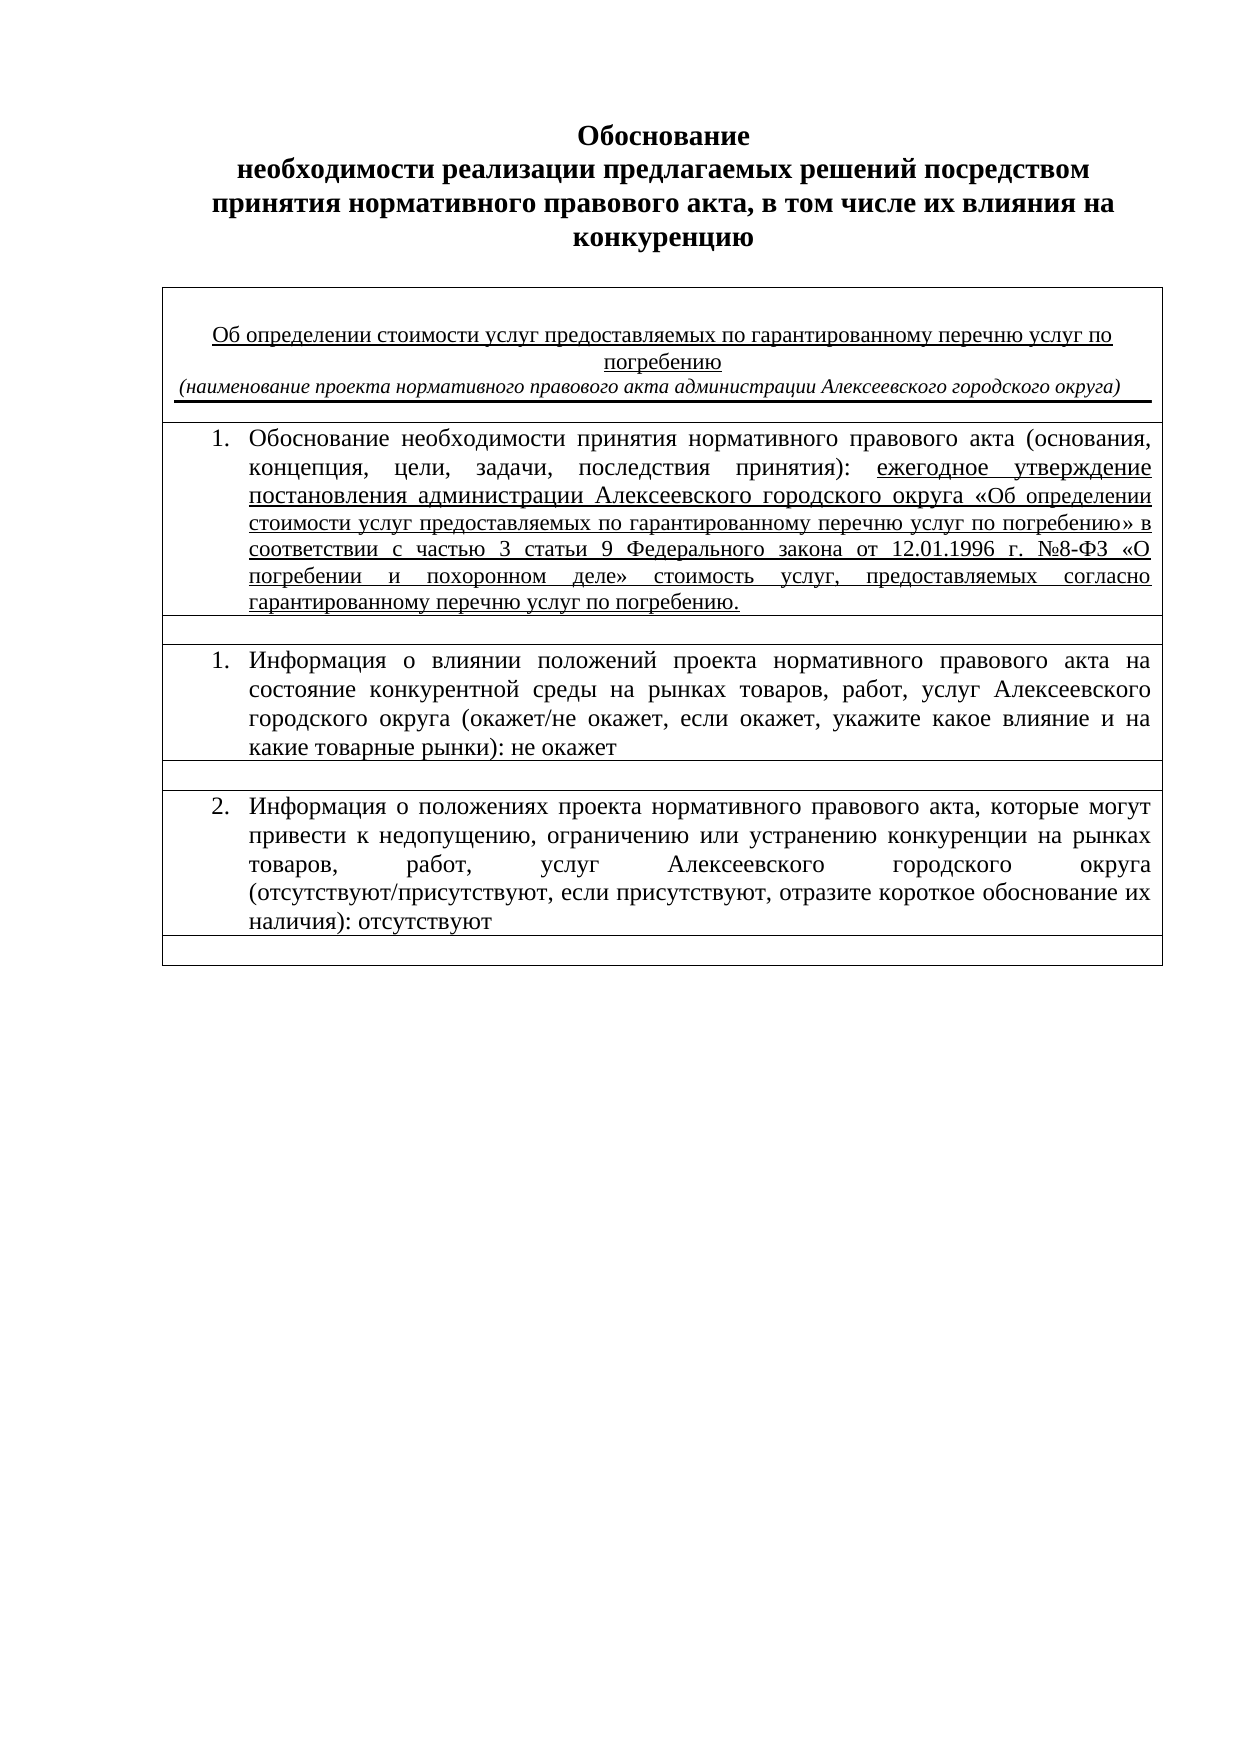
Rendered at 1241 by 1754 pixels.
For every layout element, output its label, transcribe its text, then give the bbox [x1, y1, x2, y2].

table_cell Информация о влиянии положений проекта нормативного правового акта на состояние конкурентной среды на рынках товаров, работ, услуг Алексеевского городского округа (окажет/не окажет, если окажет, укажите какое влияние и на какие товарные рынки): не окажет [163, 645, 1162, 760]
table_cell [163, 936, 1162, 965]
table_cell [163, 616, 1162, 644]
table_cell [163, 761, 1162, 790]
table_cell Информация о положениях проекта нормативного правового акта, которые могут привести к недопущению, ограничению или устранению конкуренции на рынках товаров, работ, услуг Алексеевского городского округа (отсутствуют/присутствуют, если присутствуют, отразите короткое обоснование их наличия): отсутствуют [163, 791, 1162, 935]
text Обоснование [177, 118, 1149, 152]
text необходимости реализации предлагаемых решений посредством принятия нормативного правового акта, в том числе их влияния на конкуренцию [177, 152, 1149, 253]
table_header Об определении стоимости услуг предоставляемых по гарантированному перечню услуг по погребению (наименование проекта нормативного правового акта администрации Алексеевского городского округа) [163, 288, 1162, 422]
table_cell Обоснование необходимости принятия нормативного правового акта (основания, концепция, цели, задачи, последствия принятия): ежегодное утверждение постановления администрации Алексеевского городского округа «Об определении стоимости услуг предоставляемых по гарантированному перечню услуг по погребению» в соответствии с частью 3 статьи 9 Федерального закона от 12.01.1996 г. №8-ФЗ «О погребении и похоронном деле» стоимость услуг, предоставляемых согласно гарантированному перечню услуг по погребению. [163, 423, 1162, 614]
